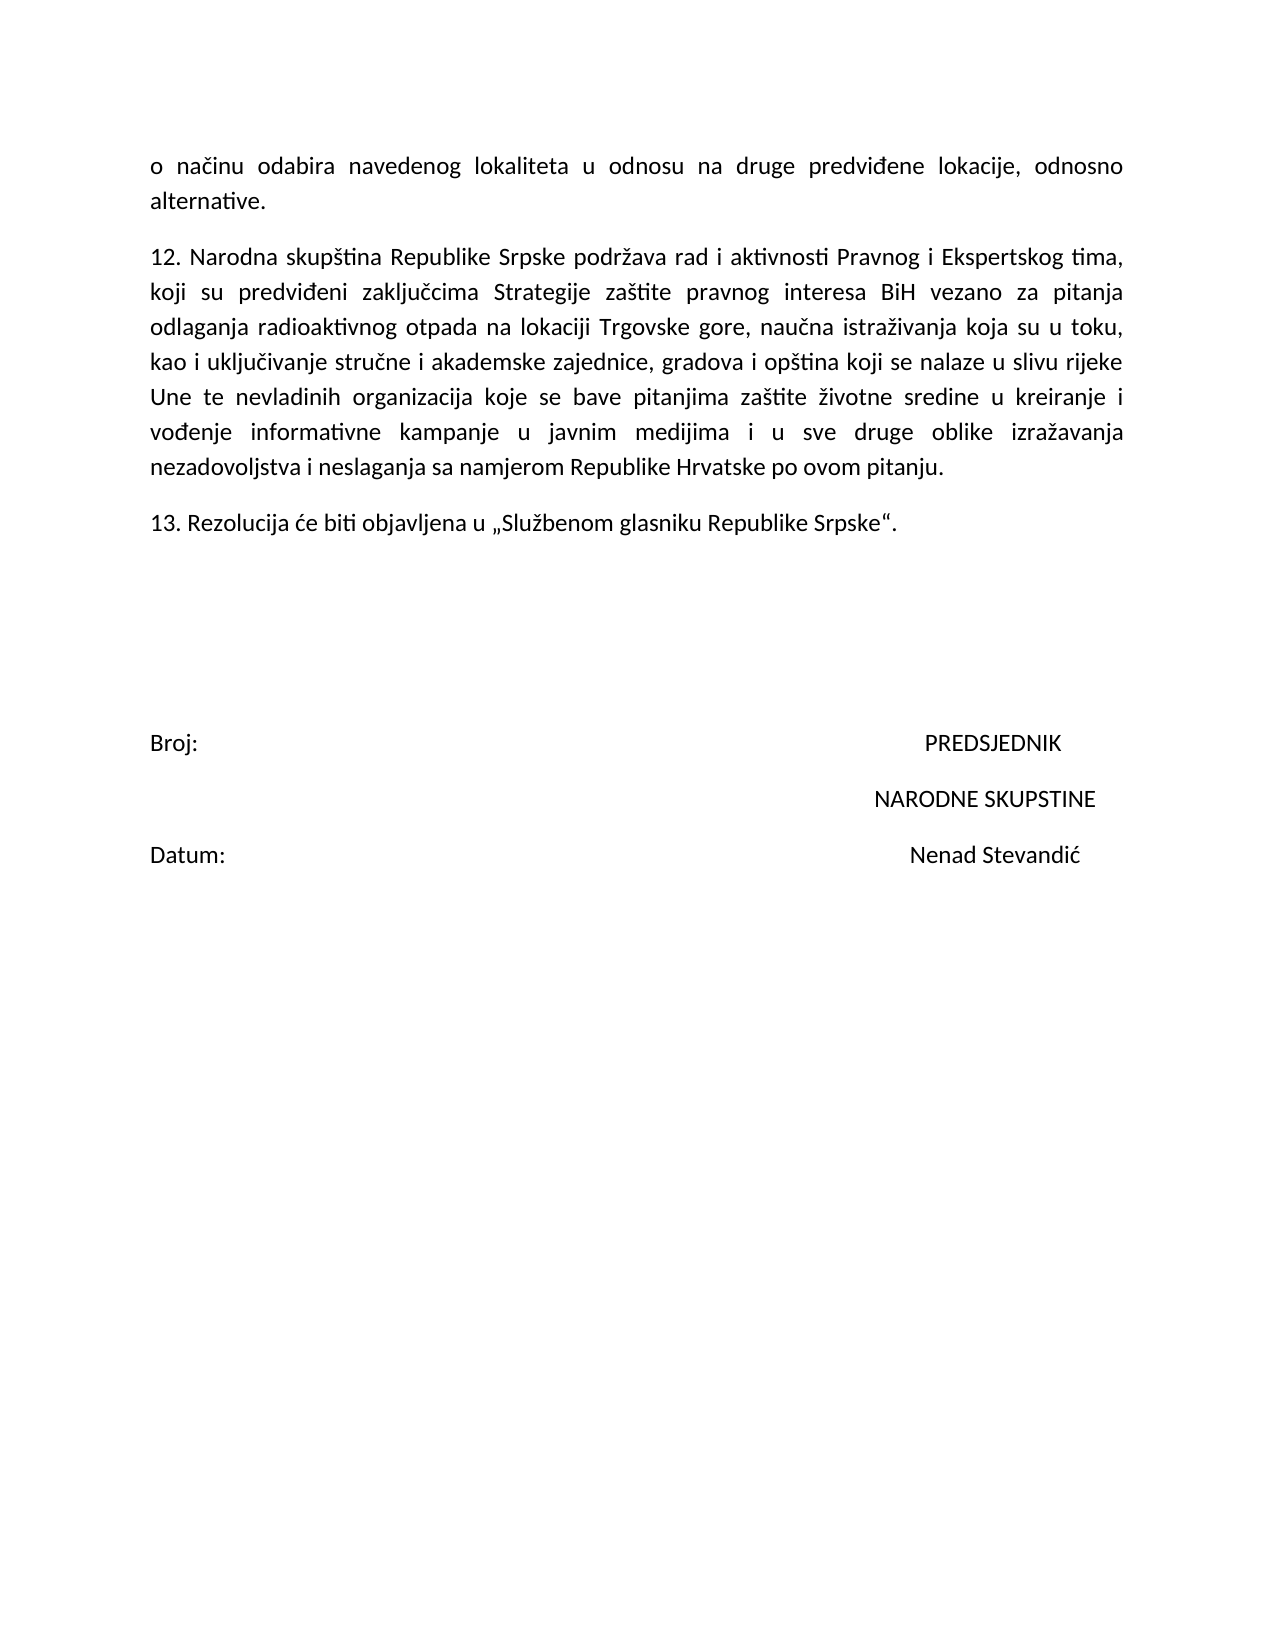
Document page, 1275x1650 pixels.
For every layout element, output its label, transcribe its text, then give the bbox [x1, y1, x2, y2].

text Datum: Nenad Stevandić [150, 839, 1125, 870]
text NARODNE SKUPSTINE [150, 783, 1125, 814]
text 12. Narodna skupština Republike Srpske podržava rad i aktivnosti Pravnog i Ekspertskog tima, koji su predviđeni zaključcima Strategije zaštite pravnog interesa BiH vezano za pitanja odlaganja radioaktivnog otpada na lokaciji Trgovske gore, naučna istraživanja koja su u toku, kao i uključivanje stručne i akademske zajednice, gradova i opština koji se nalaze u slivu rijeke Une te nevladinih organizacija koje se bave pitanjima zaštite životne sredine u kreiranje i vođenje informativne kampanje u javnim medijima i u sve druge oblike izražavanja nezadovoljstva i neslaganja sa namjerom Republike Hrvatske po ovom pitanju. [150, 241, 1125, 481]
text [150, 150, 1125, 216]
text 13. Rezolucija će biti objavljena u „Službenom glasniku Republike Srpske“. [150, 507, 1125, 537]
text Broj: PREDSJEDNIK [150, 727, 1125, 758]
